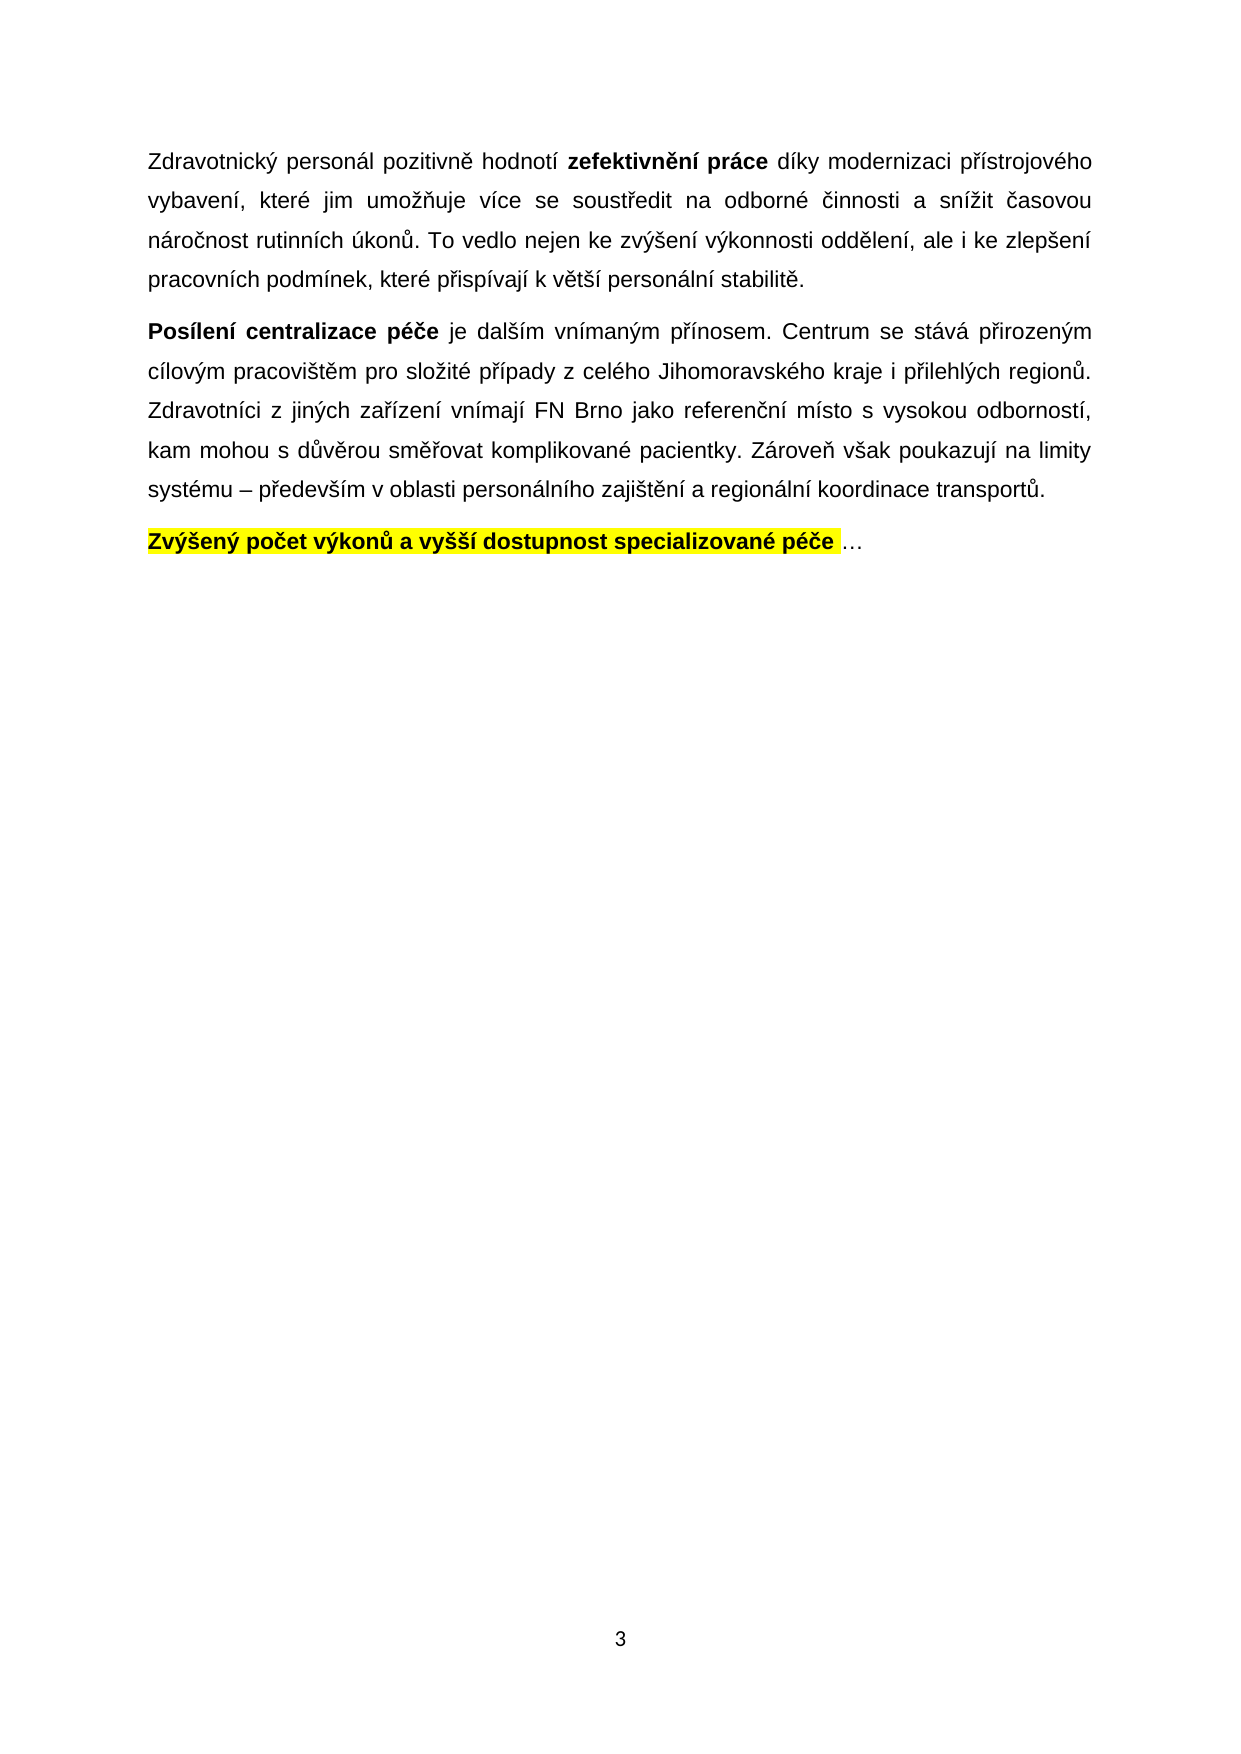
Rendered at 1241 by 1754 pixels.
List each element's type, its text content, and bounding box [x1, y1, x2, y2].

text Zdravotnický personál pozitivně hodnotí zefektivnění práce díky modernizaci přístrojového vybavení, které jim umožňuje více se soustředit na odborné činnosti a snížit časovou náročnost rutinních úkonů. To vedlo nejen ke zvýšení výkonnosti oddělení, ale i ke zlepšení pracovních podmínek, které přispívají k větší personální stabilitě. [148, 148, 1092, 292]
text Posílení centralizace péče je dalším vnímaným přínosem. Centrum se stává přirozeným cílovým pracovištěm pro složité případy z celého Jihomoravského kraje i přilehlých regionů. Zdravotníci z jiných zařízení vnímají FN Brno jako referenční místo s vysokou odborností, kam mohou s důvěrou směřovat komplikované pacientky. Zároveň však poukazují na limity systému – především v oblasti personálního zajištění a regionální koordinace transportů. [148, 318, 1092, 502]
text Zvýšený počet výkonů a vyšší dostupnost specializované péče … [841, 528, 1092, 554]
